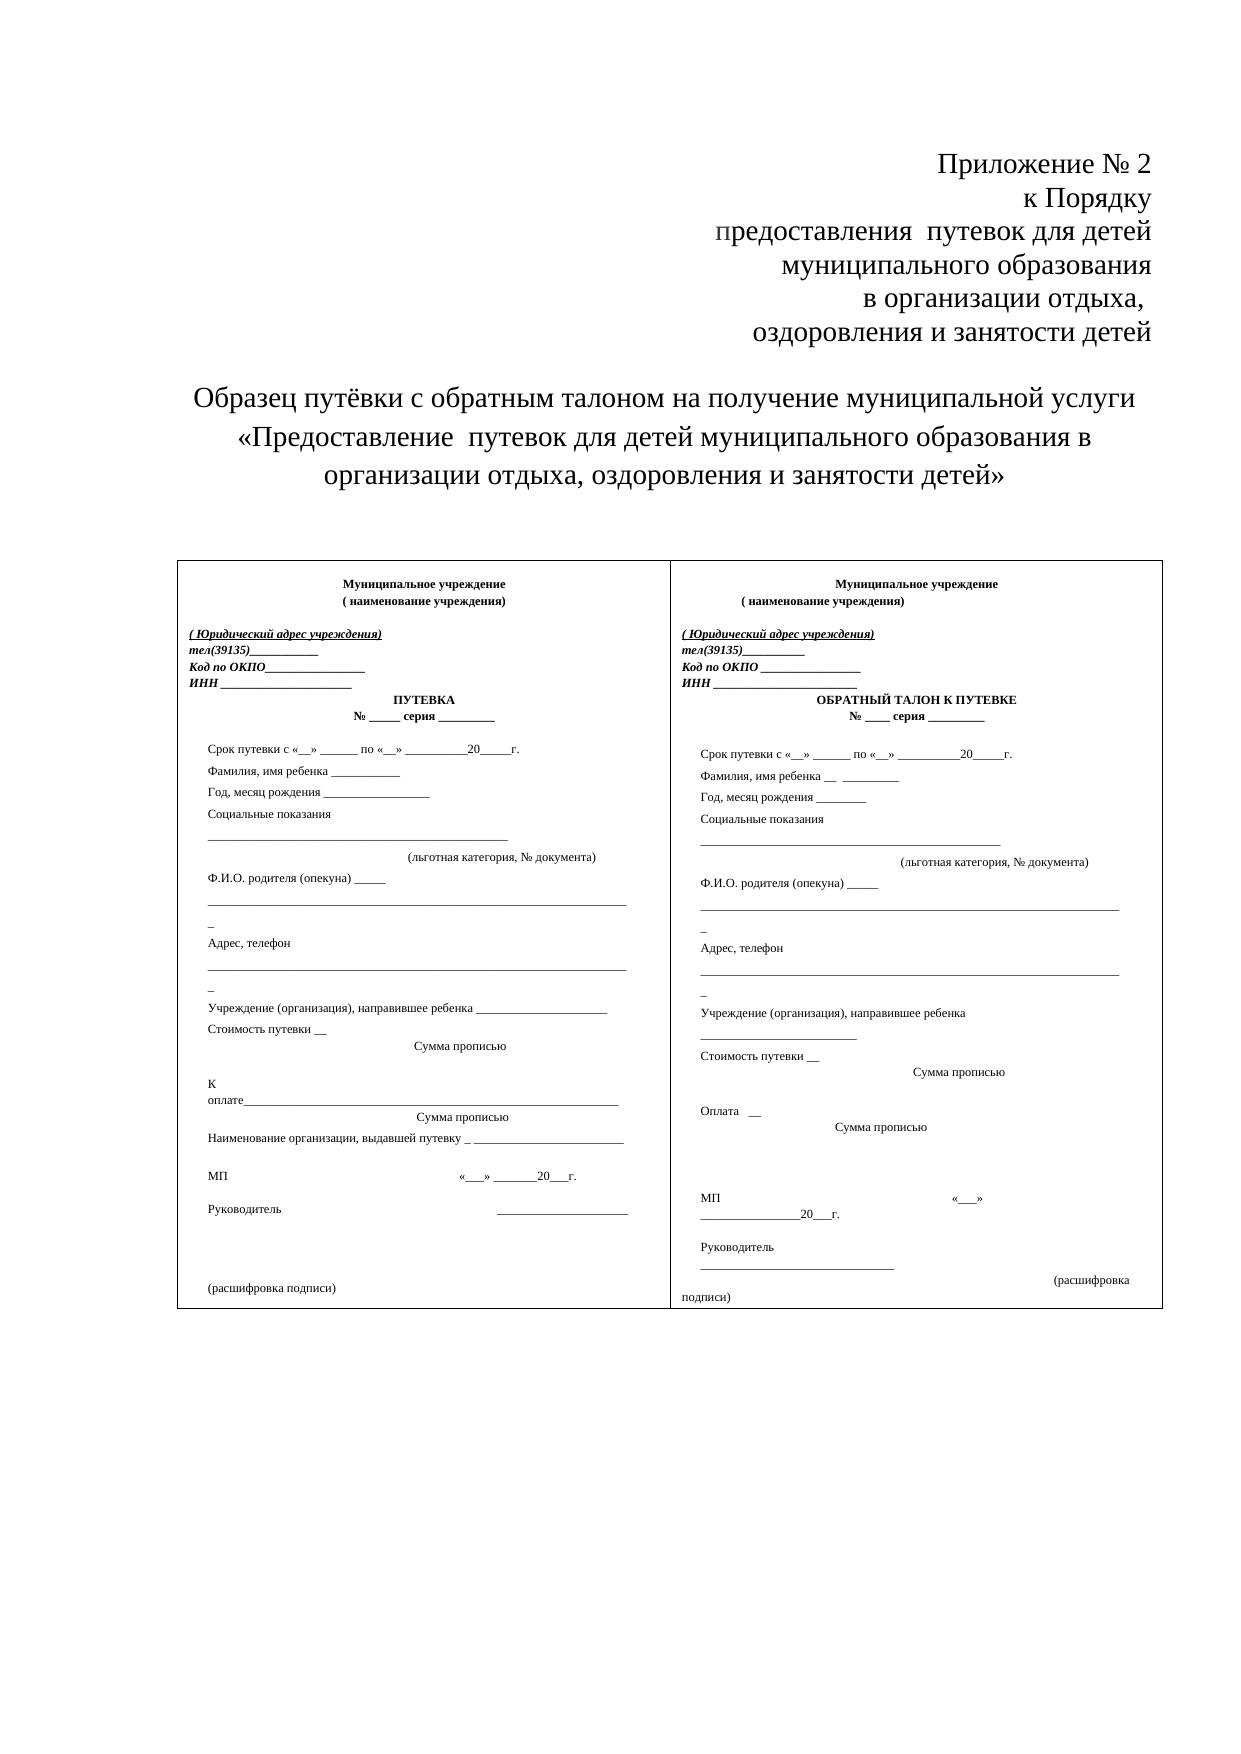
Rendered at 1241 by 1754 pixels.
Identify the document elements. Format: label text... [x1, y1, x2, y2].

text Приложение № 2 [177, 146, 1152, 180]
text предоставления путевок для детей [177, 213, 1152, 247]
table_header Муниципальное учреждение ( наименование учреждения) ( Юридический адрес учреждения) тел(39135)__________ Код по ОКПО ________________ ИНН _______________________ ОБРАТНЫЙ ТАЛОН К ПУТЕВКЕ № ____ серия _________ Срок путевки с «__» ______ по «__» __________20_____г. Фамилия, имя ребенка __ _________ Год, месяц рождения ________ Социальные показания ________________________________________________ (льготная категория, № документа) Ф.И.О. родителя (опекуна) _____ ____________________________________________________________________ Адрес, телефон ____________________________________________________________________ Учреждение (организация), направившее ребенка _________________________ Стоимость путевки __ Сумма прописью Оплата __ Сумма прописью МП «___» ________________20___г. Руководитель _______________________________ (расшифровка подписи) [671, 561, 1162, 1308]
text Образец путёвки с обратным талоном на получение муниципальной услуги «Предоставление путевок для детей муниципального образования в организации отдыха, оздоровления и занятости детей» [177, 380, 1152, 491]
text к Порядку [177, 180, 1152, 213]
text муниципального образования [177, 247, 1152, 280]
text в организации отдыха, оздоровления и занятости детей [177, 280, 1152, 347]
table_header Муниципальное учреждение ( наименование учреждения) ( Юридический адрес учреждения) тел(39135)___________ Код по ОКПО________________ ИНН _____________________ ПУТЕВКА № _____ серия _________ Срок путевки с «__» ______ по «__» __________20_____г. Фамилия, имя ребенка ___________ Год, месяц рождения _________________ Социальные показания ________________________________________________ (льготная категория, № документа) Ф.И.О. родителя (опекуна) _____ ____________________________________________________________________ Адрес, телефон ____________________________________________________________________ Учреждение (организация), направившее ребенка _____________________ Стоимость путевки __ Сумма прописью К оплате____________________________________________________________ Сумма прописью Наименование организации, выдавшей путевку _ ________________________ МП «___» _______20___г. Руководитель _____________________ (расшифровка подписи) [178, 561, 670, 1308]
